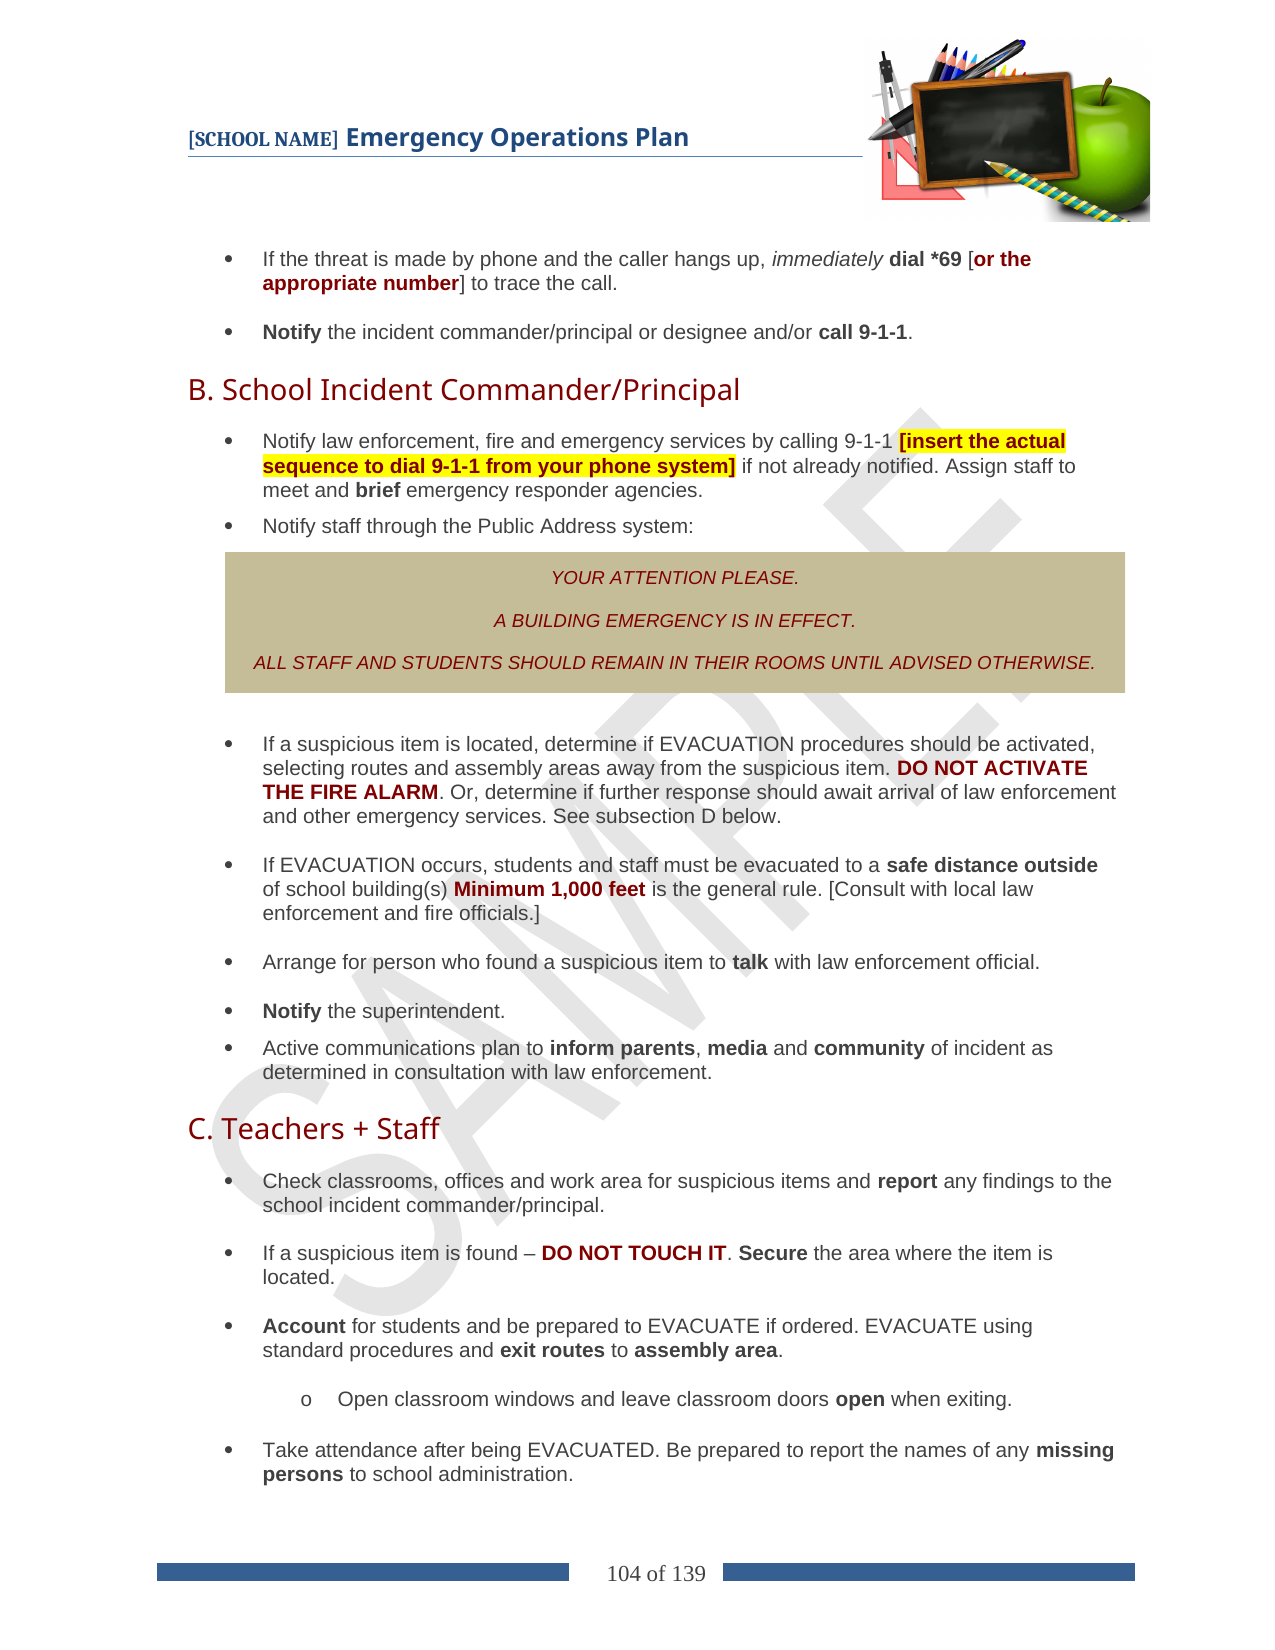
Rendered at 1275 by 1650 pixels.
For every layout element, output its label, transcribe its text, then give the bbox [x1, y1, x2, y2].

list Account for students and be prepared to EVACUATE if ordered. EVACUATE using standard procedures and exit routes to assembly area. [225, 1314, 1117, 1362]
list Notify the superintendent. [225, 999, 1117, 1023]
text C. Teachers + Staff [187, 1108, 1117, 1148]
list Open classroom windows and leave classroom doors open when exiting. [300, 1387, 1117, 1413]
picture [862, 37, 1150, 221]
list Take attendance after being EVACUATED. Be prepared to report the names of any missing persons to school administration. [225, 1438, 1117, 1486]
list Check classrooms, offices and work area for suspicious items and report any findings to the school incident commander/principal. [225, 1169, 1117, 1217]
list Active communications plan to inform parents, media and community of incident as determined in consultation with law enforcement. [225, 1036, 1117, 1083]
list If a suspicious item is located, determine if EVACUATION procedures should be activated, selecting routes and assembly areas away from the suspicious item. DO NOT ACTIVATE THE FIRE ALARM. Or, determine if further response should await arrival of law enforcement and other emergency services. See subsection D below. [225, 693, 1117, 828]
list If the threat is made by phone and the caller hangs up, immediately dial *69 [or the appropriate number] to trace the call. [225, 247, 1117, 295]
list Notify staff through the Public Address system: [225, 514, 1117, 538]
list Arrange for person who found a suspicious item to talk with law enforcement official. [225, 950, 1117, 974]
list Notify the incident commander/principal or designee and/or call 9-1-1. [225, 320, 1117, 344]
list If a suspicious item is found – DO NOT TOUCH IT. Secure the area where the item is located. [225, 1241, 1117, 1289]
list Notify law enforcement, fire and emergency services by calling 9-1-1 [insert the actual sequence to dial 9-1-1 from your phone system] if not already notified. Assign staff to meet and brief emergency responder agencies. [225, 429, 1117, 501]
list If EVACUATION occurs, students and staff must be evacuated to a safe distance outside of school building(s) Minimum 1,000 feet is the general rule. [Consult with local law enforcement and fire officials.] [225, 853, 1117, 925]
text B. School Incident Commander/Principal [187, 369, 1117, 408]
